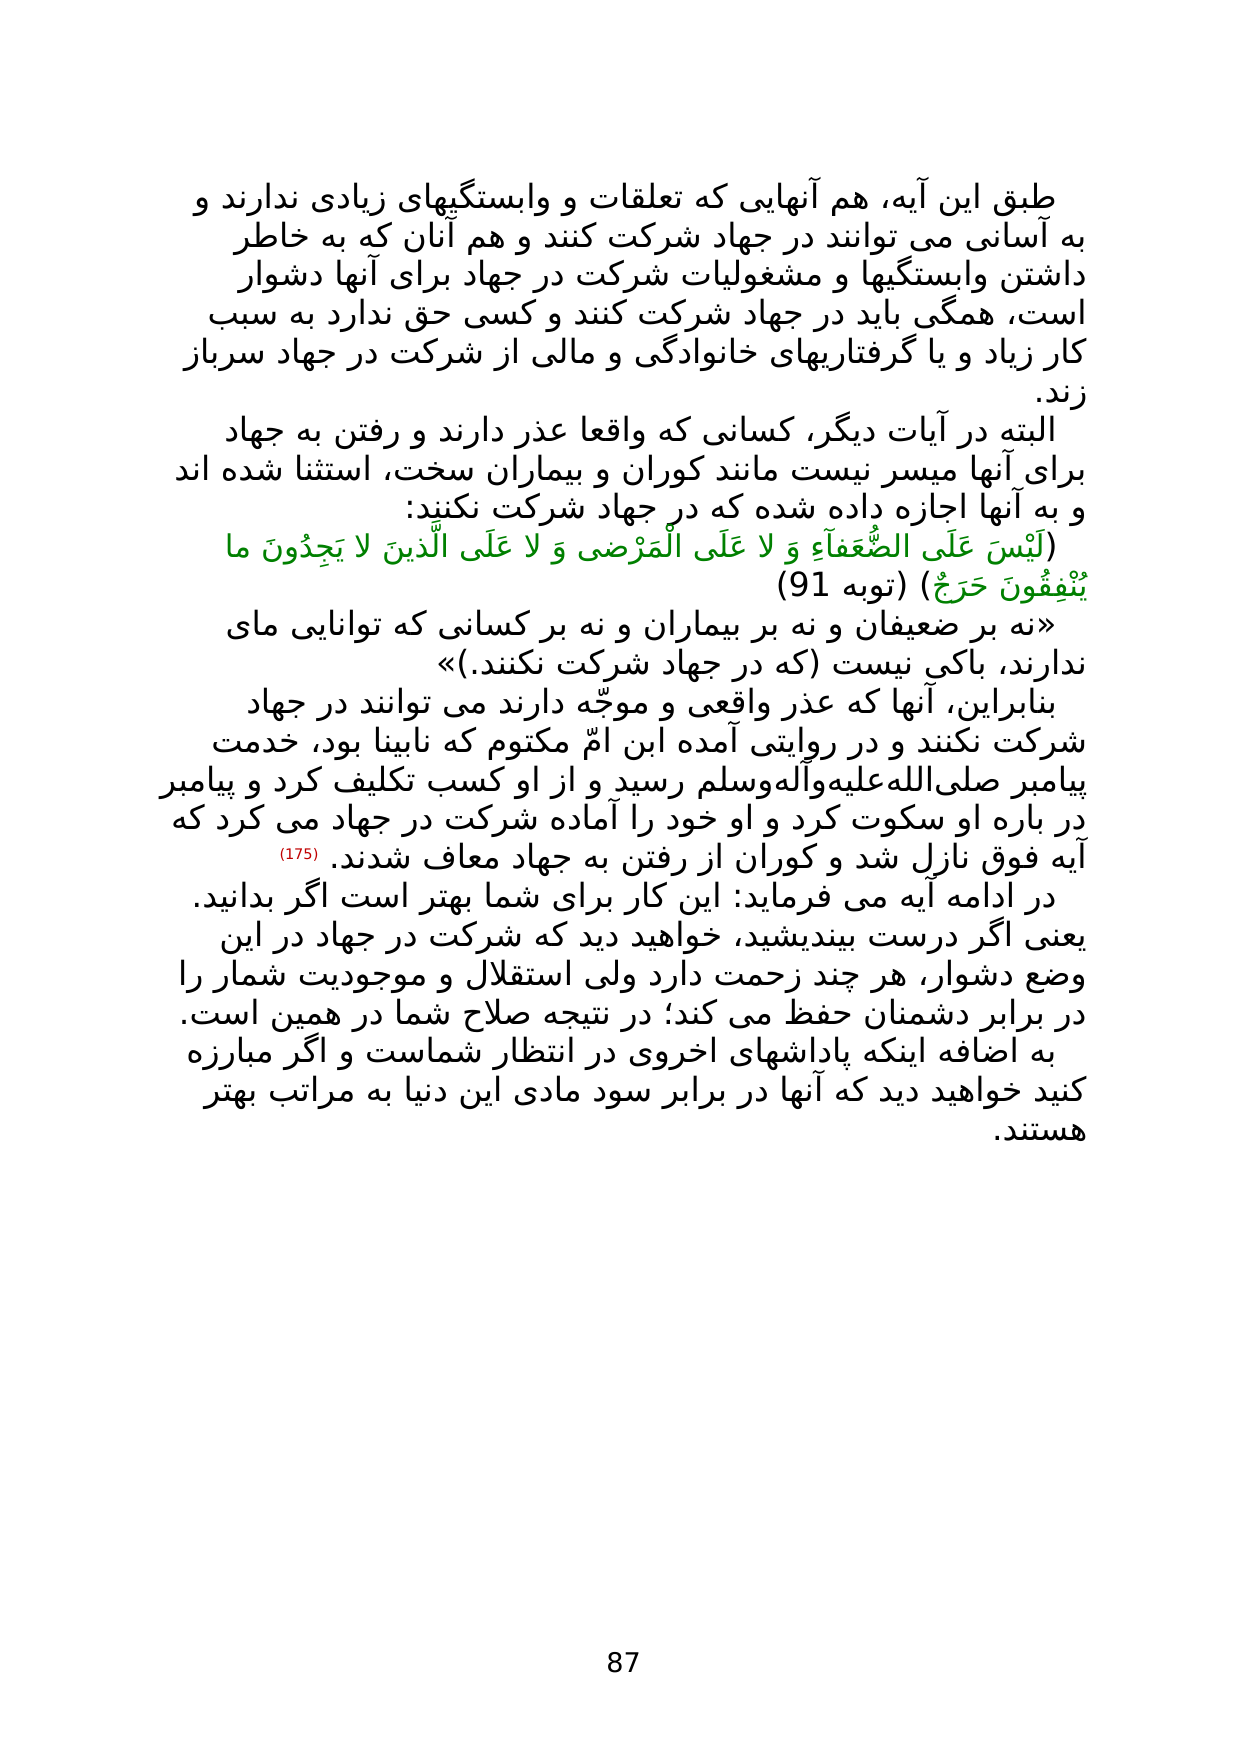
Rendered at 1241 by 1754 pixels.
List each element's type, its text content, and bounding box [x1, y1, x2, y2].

text طبق اين آيه، هم آنهايی كه تعلقات و وابستگيهای زيادی ندارند و به آسانی می توانند در جهاد شركت كنند و هم آنان كه به خاطر داشتن وابستگيها و مشغوليات شركت در جهاد برای آنها دشوار است، همگی بايد در جهاد شركت كنند و كسی حق ندارد به سبب كار زياد و يا گرفتاريهای خانوادگی و مالی از شركت در جهاد سرباز زند. [159, 177, 1087, 410]
text در ادامه آيه می فرمايد: اين كار برای شما بهتر است اگر بدانيد. يعنی اگر درست بينديشيد، خواهيد ديد كه شركت در جهاد در اين وضع دشوار، هر چند زحمت دارد ولی استقلال و موجوديت شمار را در برابر دشمنان حفظ می كند؛ در نتيجه صلاح شما در همين است. [159, 877, 1087, 1032]
text (لَيْسَ عَلَی الضُّعَفآءِ وَ لا عَلَی الْمَرْضی وَ لا عَلَی الَّذينَ لا يَجِدُونَ ما يُنْفِقُونَ حَرَجٌ) (توبه 91) [159, 527, 1087, 604]
text به اضافه اينكه پاداشهای اخروی در انتظار شماست و اگر مبارزه كنيد خواهيد ديد كه آنها در برابر سود مادی اين دنيا به مراتب بهتر هستند. [159, 1032, 1087, 1148]
text بنابراين، آنها كه عذر واقعی و موجّه دارند می توانند در جهاد شركت نكنند و در روايتی آمده ابن امّ مكتوم كه نابينا بود، خدمت پيامبر صلى‌الله‌عليه‌وآله‌وسلم رسيد و از او كسب تكليف كرد و پيامبر در باره او سكوت كرد و او خود را آماده شركت در جهاد می كرد كه آيه فوق نازل شد و كوران از رفتن به جهاد معاف شدند. (175) [159, 682, 1087, 877]
text «نه بر ضعيفان و نه بر بيماران و نه بر كسانی كه توانايی مای ندارند، باكی نيست (كه در جهاد شركت نكنند.)» [159, 604, 1087, 682]
text البته در آيات ديگر، كسانی كه واقعا عذر دارند و رفتن به جهاد برای آنها ميسر نيست مانند كوران و بيماران سخت، استثنا شده اند و به آنها اجازه داده شده كه در جهاد شركت نكنند: [159, 410, 1087, 527]
